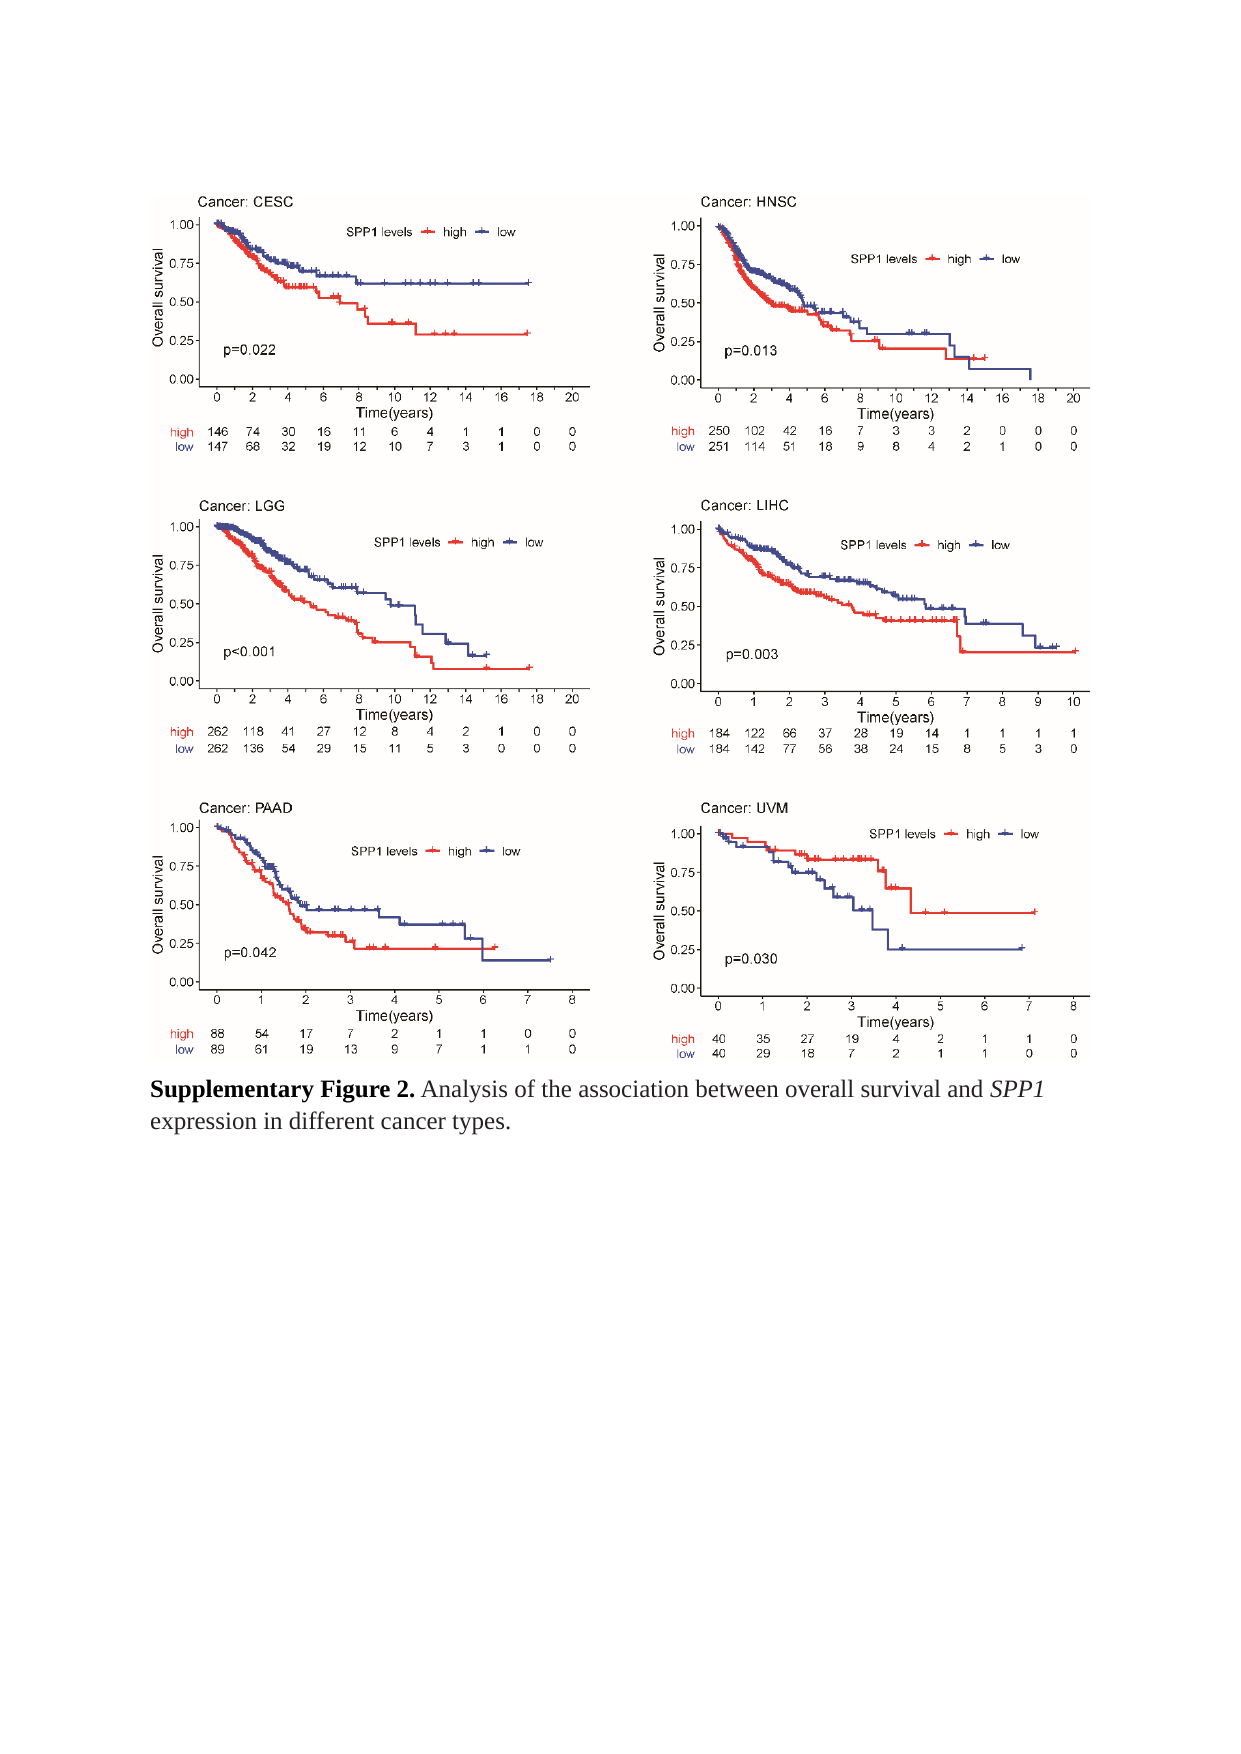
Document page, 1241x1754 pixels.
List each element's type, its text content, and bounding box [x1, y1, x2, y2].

text Supplementary Figure 2. Analysis of the association between overall survival and SPP1 expression in different cancer types. [150, 1072, 1090, 1137]
picture [150, 194, 1091, 1062]
